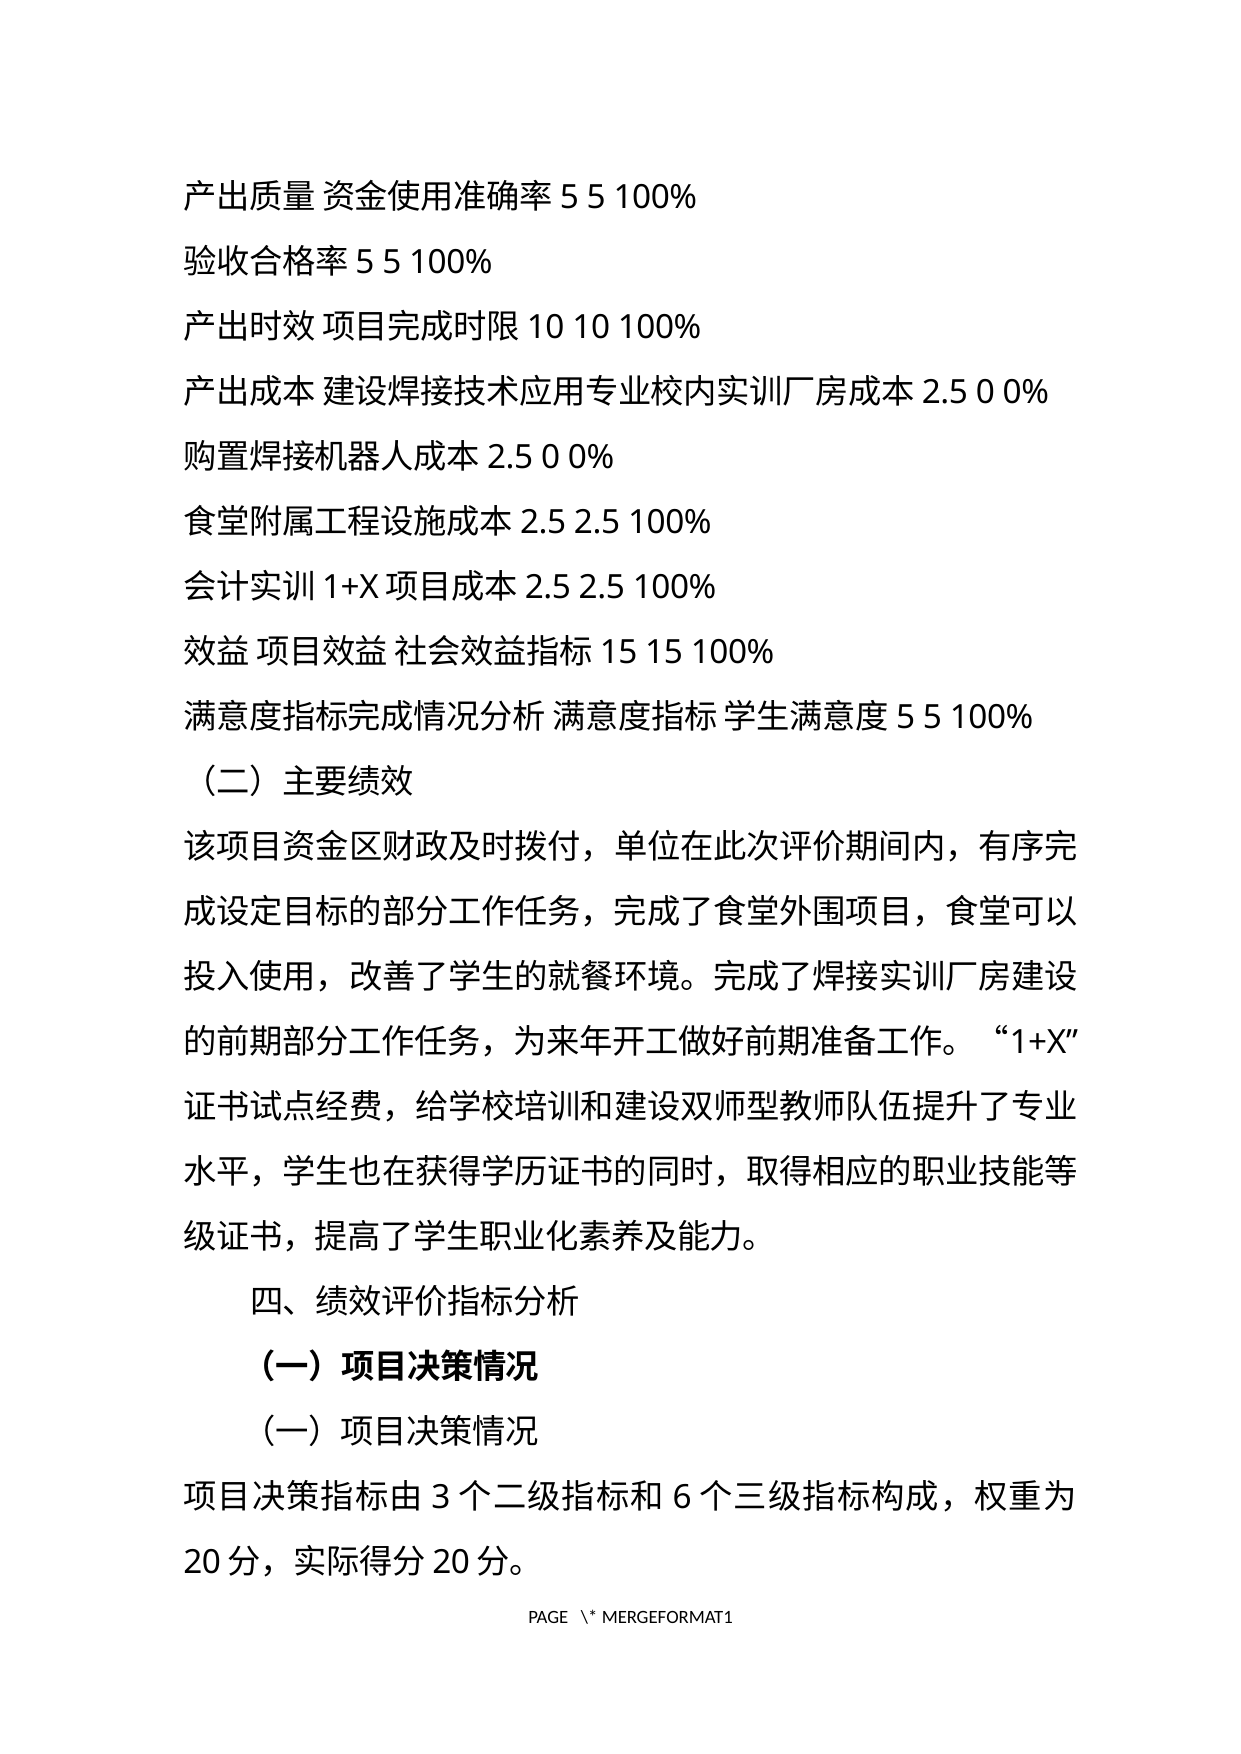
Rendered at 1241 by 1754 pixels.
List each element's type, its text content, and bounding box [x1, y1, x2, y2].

text （一）项目决策情况 [183, 1332, 1078, 1397]
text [183, 1397, 1078, 1592]
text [183, 162, 1078, 1267]
text 四、绩效评价指标分析 [183, 1267, 1078, 1332]
